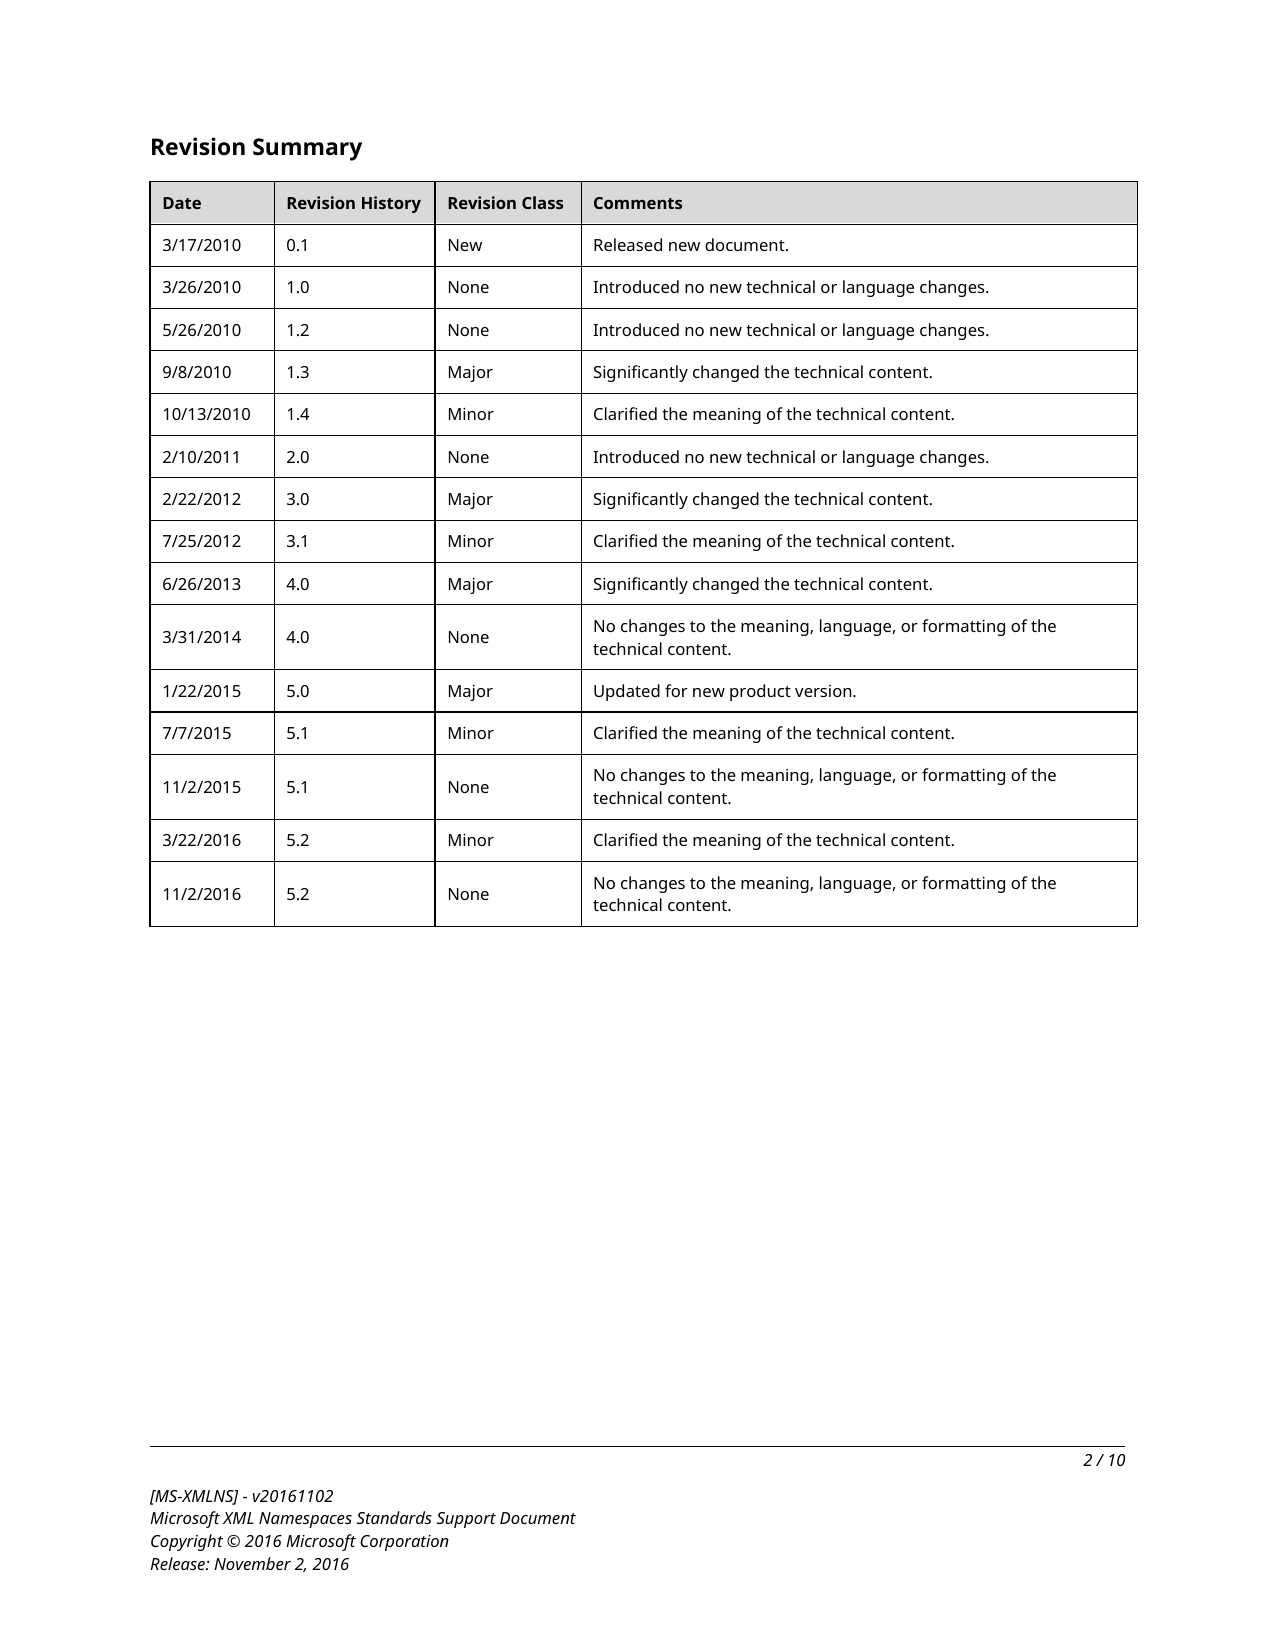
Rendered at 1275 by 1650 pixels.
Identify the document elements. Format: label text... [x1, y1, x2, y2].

table_cell Clarified the meaning of the technical content. [582, 713, 1137, 754]
table_cell None [436, 755, 581, 819]
table_cell 1.0 [275, 267, 434, 308]
table_cell No changes to the meaning, language, or formatting of the technical content. [582, 862, 1137, 926]
table_cell Released new document. [582, 225, 1137, 266]
table_cell 11/2/2016 [151, 862, 274, 926]
table_cell Minor [436, 394, 581, 435]
table_cell 5.1 [275, 755, 434, 819]
table_cell 0.1 [275, 225, 434, 266]
table_cell 1/22/2015 [151, 670, 274, 711]
table_cell 5.2 [275, 862, 434, 926]
table_header Date [151, 182, 274, 223]
table_header Revision Class [436, 182, 581, 223]
table_header Comments [582, 182, 1137, 223]
table_cell 1.4 [275, 394, 434, 435]
table_cell Introduced no new technical or language changes. [582, 436, 1137, 477]
text Revision Summary [150, 131, 1125, 162]
table_cell 7/25/2012 [151, 521, 274, 562]
table_cell Major [436, 478, 581, 519]
table_cell Major [436, 563, 581, 604]
table_cell Minor [436, 521, 581, 562]
table_cell Updated for new product version. [582, 670, 1137, 711]
table_cell No changes to the meaning, language, or formatting of the technical content. [582, 755, 1137, 819]
table_cell 1.2 [275, 309, 434, 350]
table_cell New [436, 225, 581, 266]
table_cell 3.1 [275, 521, 434, 562]
table_cell 1.3 [275, 351, 434, 393]
table_cell 3/22/2016 [151, 820, 274, 861]
table_cell Major [436, 670, 581, 711]
table_cell Minor [436, 820, 581, 861]
table_cell Introduced no new technical or language changes. [582, 309, 1137, 350]
table_cell 4.0 [275, 605, 434, 669]
table_cell 5.0 [275, 670, 434, 711]
table_cell Significantly changed the technical content. [582, 563, 1137, 604]
table_cell Major [436, 351, 581, 393]
table_cell 3.0 [275, 478, 434, 519]
table_cell 4.0 [275, 563, 434, 604]
table_cell 5.1 [275, 713, 434, 754]
table_cell 5/26/2010 [151, 309, 274, 350]
table_cell No changes to the meaning, language, or formatting of the technical content. [582, 605, 1137, 669]
table_cell 11/2/2015 [151, 755, 274, 819]
table_cell 3/31/2014 [151, 605, 274, 669]
table_cell Minor [436, 713, 581, 754]
table_cell 2/10/2011 [151, 436, 274, 477]
table_cell None [436, 436, 581, 477]
table_cell 6/26/2013 [151, 563, 274, 604]
table_cell 2/22/2012 [151, 478, 274, 519]
table_cell 3/17/2010 [151, 225, 274, 266]
table_cell Significantly changed the technical content. [582, 351, 1137, 393]
table_cell 2.0 [275, 436, 434, 477]
table_cell Clarified the meaning of the technical content. [582, 820, 1137, 861]
table_cell Clarified the meaning of the technical content. [582, 394, 1137, 435]
table_cell Introduced no new technical or language changes. [582, 267, 1137, 308]
table_header Revision History [275, 182, 434, 223]
table_cell Clarified the meaning of the technical content. [582, 521, 1137, 562]
table_cell Significantly changed the technical content. [582, 478, 1137, 519]
table_cell 7/7/2015 [151, 713, 274, 754]
table_cell None [436, 605, 581, 669]
table_cell 9/8/2010 [151, 351, 274, 393]
table_cell None [436, 862, 581, 926]
table_cell 5.2 [275, 820, 434, 861]
table_cell 3/26/2010 [151, 267, 274, 308]
table_cell None [436, 309, 581, 350]
table_cell 10/13/2010 [151, 394, 274, 435]
table_cell None [436, 267, 581, 308]
